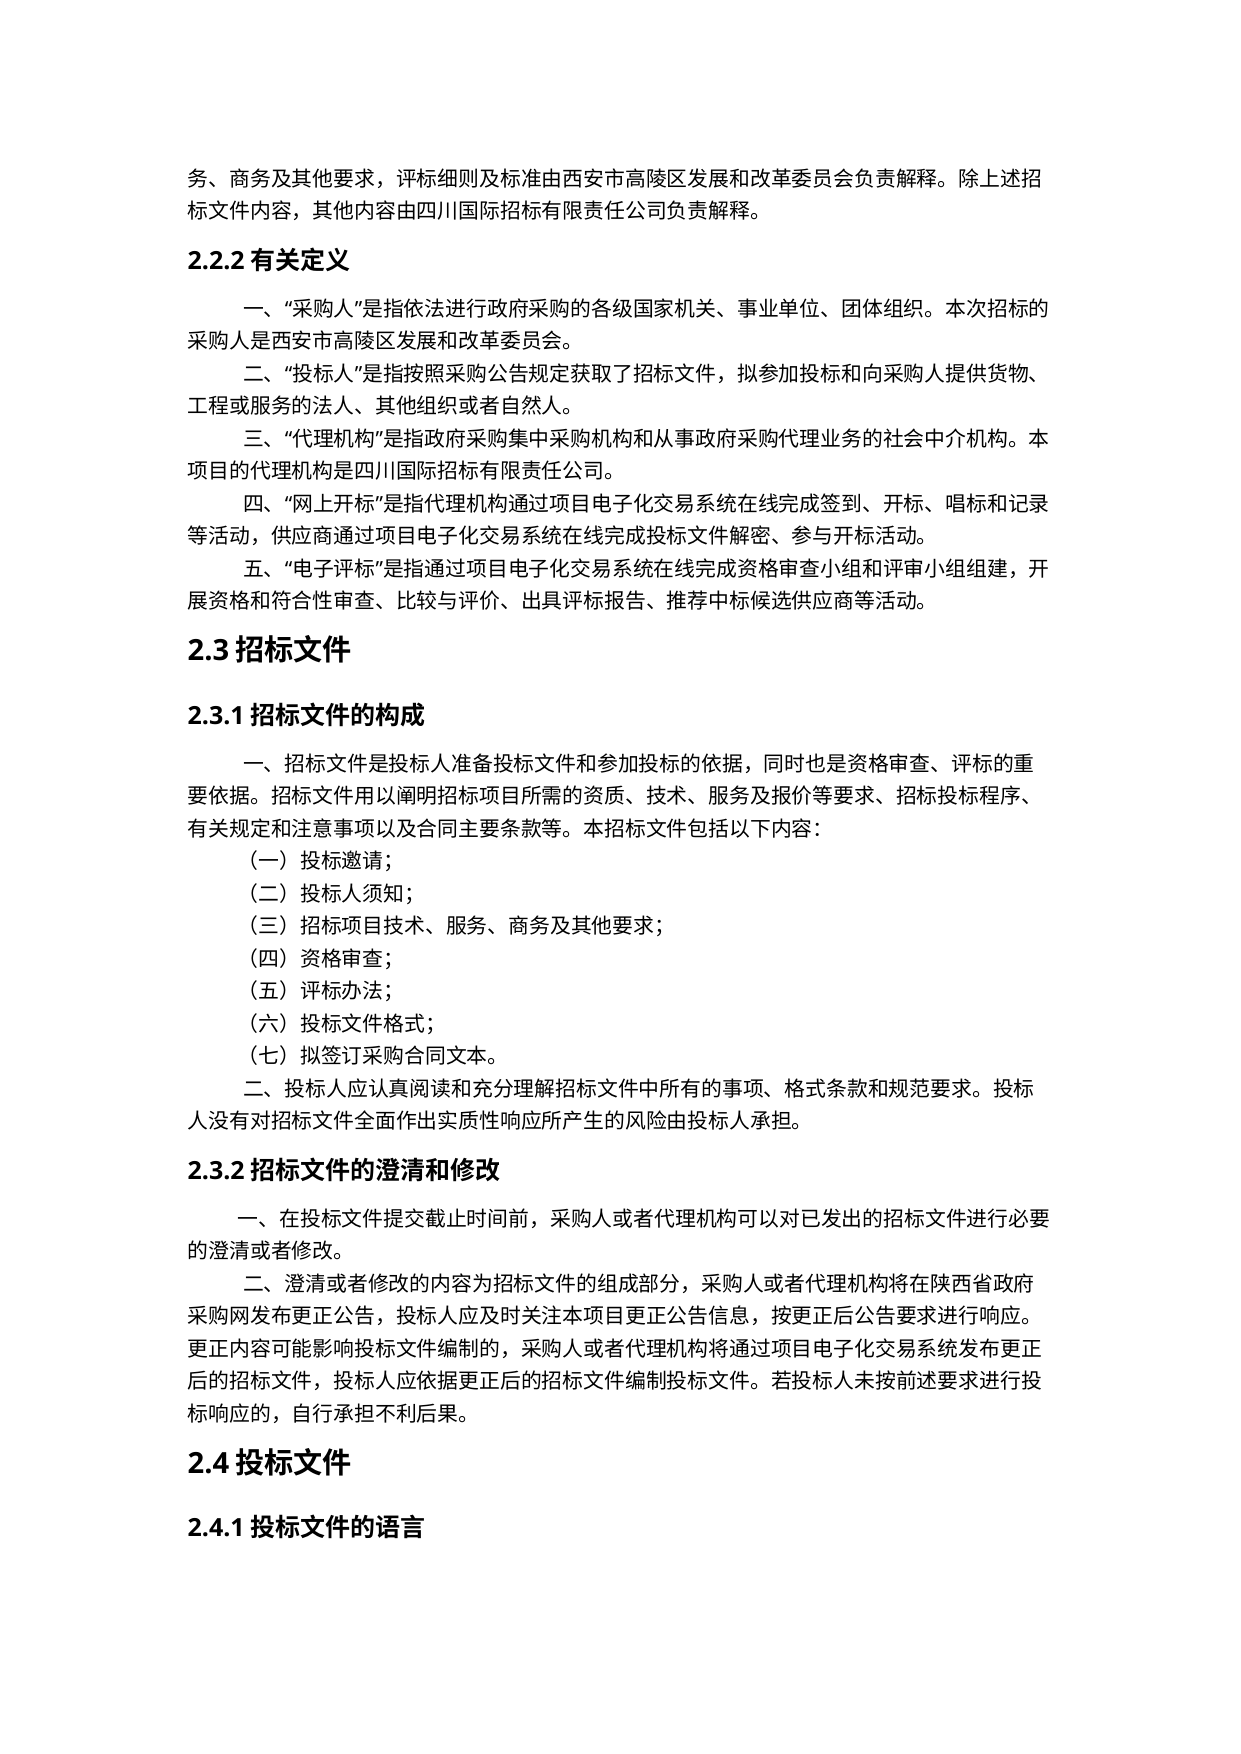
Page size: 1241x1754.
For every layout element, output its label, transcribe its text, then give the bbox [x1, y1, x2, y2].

text 二、“投标人”是指按照采购公告规定获取了招标文件，拟参加投标和向采购人提供货物、工程或服务的法人、其他组织或者自然人。 [187, 357, 1053, 422]
text 四、“网上开标”是指代理机构通过项目电子化交易系统在线完成签到、开标、唱标和记录等活动，供应商通过项目电子化交易系统在线完成投标文件解密、参与开标活动。 [187, 487, 1053, 552]
text 五、“电子评标”是指通过项目电子化交易系统在线完成资格审查小组和评审小组组建，开展资格和符合性审查、比较与评价、出具评标报告、推荐中标候选供应商等活动。 [187, 552, 1053, 617]
text （二）投标人须知； [187, 877, 1053, 909]
text 三、“代理机构”是指政府采购集中采购机构和从事政府采购代理业务的社会中介机构。本项目的代理机构是四川国际招标有限责任公司。 [187, 422, 1053, 487]
text 二、澄清或者修改的内容为招标文件的组成部分，采购人或者代理机构将在陕西省政府采购网发布更正公告，投标人应及时关注本项目更正公告信息，按更正后公告要求进行响应。更正内容可能影响投标文件编制的，采购人或者代理机构将通过项目电子化交易系统发布更正后的招标文件，投标人应依据更正后的招标文件编制投标文件。若投标人未按前述要求进行投标响应的，自行承担不利后果。 [187, 1267, 1053, 1429]
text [187, 162, 1053, 227]
text 二、投标人应认真阅读和充分理解招标文件中所有的事项、格式条款和规范要求。投标人没有对招标文件全面作出实质性响应所产生的风险由投标人承担。 [187, 1072, 1053, 1137]
text 2.3招标文件 [187, 617, 1053, 682]
text （七）拟签订采购合同文本。 [187, 1039, 1053, 1072]
text 2.3.2招标文件的澄清和修改 [187, 1137, 1053, 1202]
text 2.2.2有关定义 [187, 227, 1053, 292]
text （四）资格审查； [187, 942, 1053, 974]
text （五）评标办法； [187, 974, 1053, 1007]
text （六）投标文件格式； [187, 1007, 1053, 1039]
text 一、招标文件是投标人准备投标文件和参加投标的依据，同时也是资格审查、评标的重要依据。招标文件用以阐明招标项目所需的资质、技术、服务及报价等要求、招标投标程序、有关规定和注意事项以及合同主要条款等。本招标文件包括以下内容： [187, 747, 1053, 844]
text 2.4投标文件 [187, 1429, 1053, 1494]
text 一、“采购人”是指依法进行政府采购的各级国家机关、事业单位、团体组织。本次招标的采购人是西安市高陵区发展和改革委员会。 [187, 292, 1053, 357]
text （三）招标项目技术、服务、商务及其他要求； [187, 909, 1053, 942]
text 一、在投标文件提交截止时间前，采购人或者代理机构可以对已发出的招标文件进行必要的澄清或者修改。 [187, 1202, 1053, 1267]
text （一）投标邀请； [187, 844, 1053, 877]
text 2.4.1投标文件的语言 [187, 1494, 1053, 1559]
text 2.3.1招标文件的构成 [187, 682, 1053, 747]
